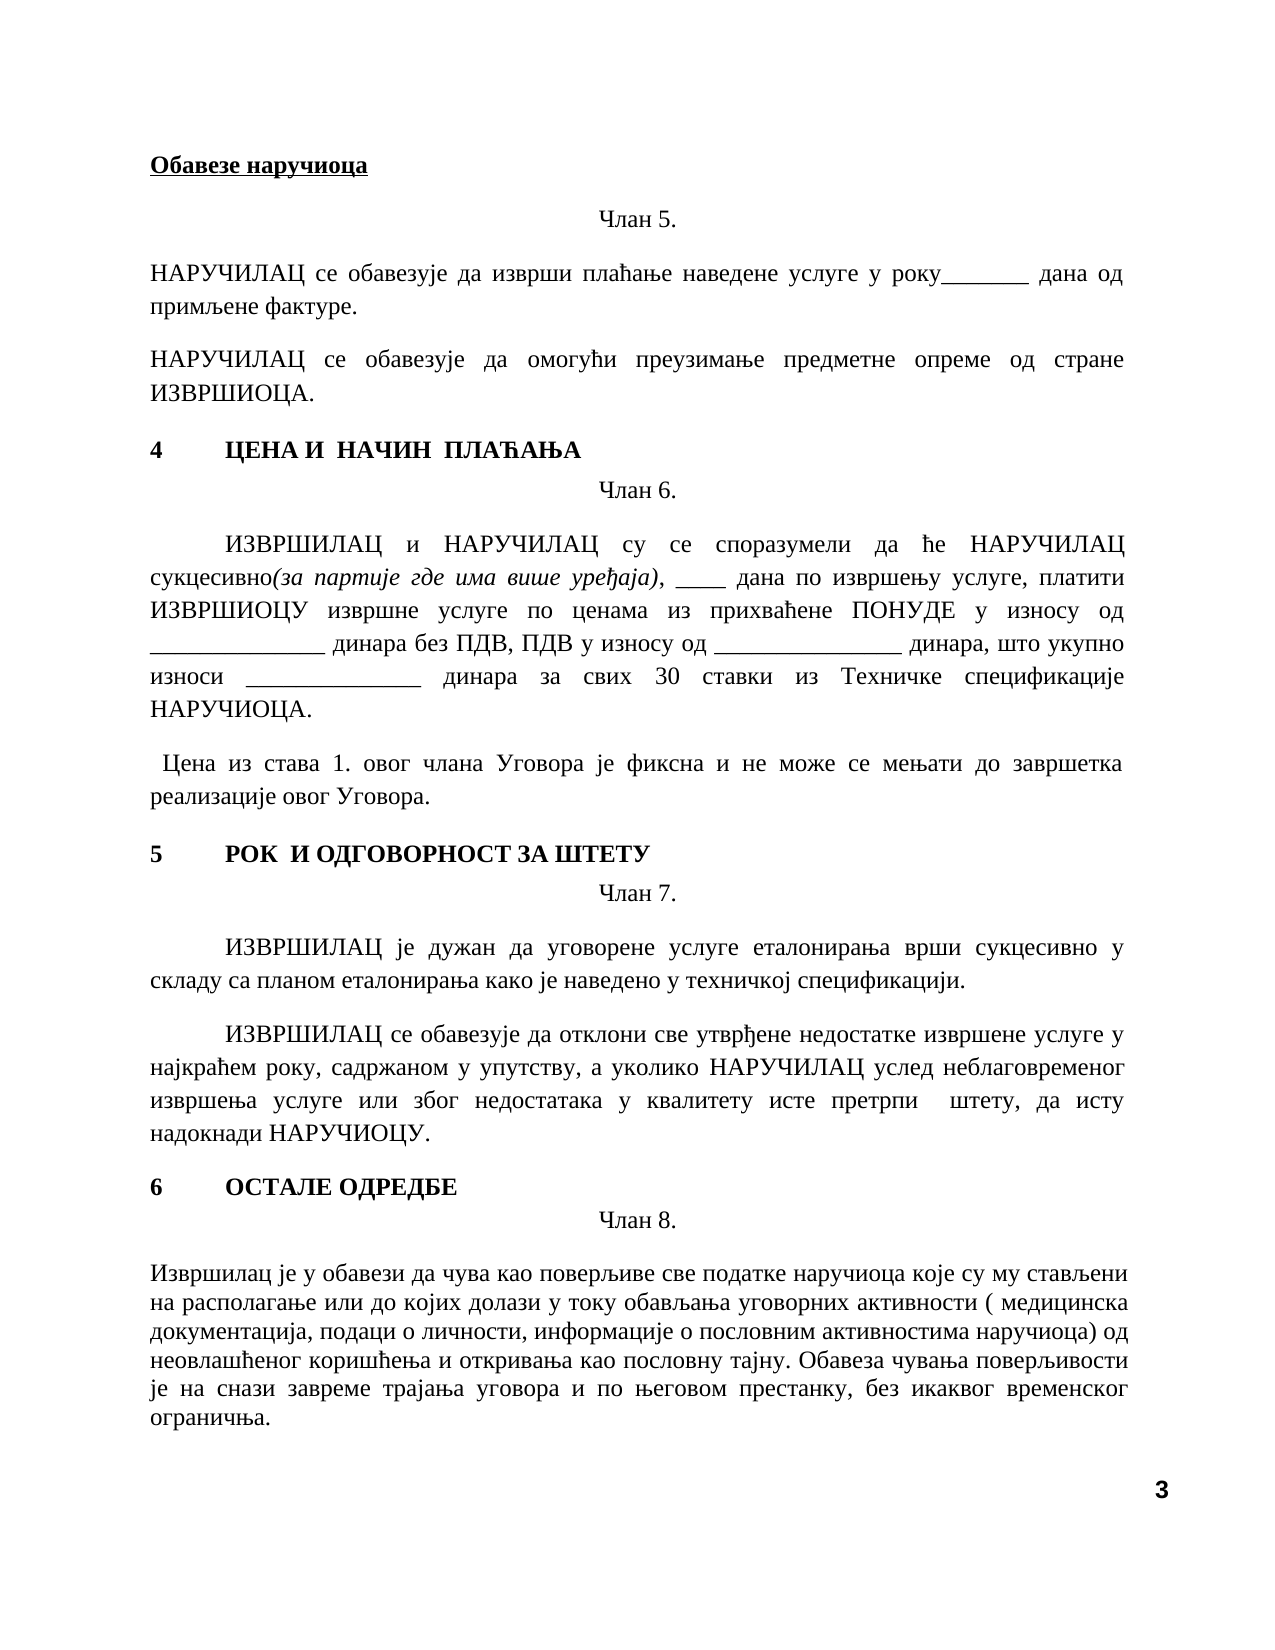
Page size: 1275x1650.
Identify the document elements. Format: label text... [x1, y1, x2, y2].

text 6 ОСТАЛЕ ОДРЕДБЕ [150, 1172, 1125, 1200]
text ИЗВРШИЛАЦ и НАРУЧИЛАЦ су се споразумели да ће НАРУЧИЛАЦ сукцесивно(за партије где има више уређаја), ____ дана по извршењу услуге, платити ИЗВРШИОЦУ извршне услуге по ценама из прихваћене ПОНУДЕ у износу од ______________ динара без ПДВ, ПДВ у износу од _______________ динара, што укупно износи ______________ динара за свих 30 ставки из Техничке спецификације НАРУЧИОЦА. [150, 529, 1125, 723]
text ИЗВРШИЛАЦ се обавезује да отклони све утврђене недостатке извршене услуге у најкраћем року, садржаном у упутству, а уколико НАРУЧИЛАЦ услед неблаговременог извршења услуге или због недостатака у квалитету исте претрпи штету, да исту надокнади НАРУЧИОЦУ. [150, 1019, 1125, 1147]
text Обавезе наручиоца [150, 150, 1125, 179]
text Члан 6. [150, 475, 1125, 504]
text ИЗВРШИЛАЦ је дужан да уговорене услуге еталонирања врши сукцесивно у складу са планом еталонирања како је наведено у техничкој спецификацији. [150, 932, 1125, 994]
text Извршилац је у обавези да чува као поверљиве све податке наручиоца које су му стављени на располагање или до којих долази у току обављања уговорних активности ( медицинска документација, подаци о личности, информације о пословним активностима наручиоца) од неовлашћеног коришћења и откривања као пословну тајну. Обавеза чувања поверљивости је на снази завреме трајања уговора и по његовом престанку, без икаквог временског ограничња. [150, 1258, 1130, 1431]
text НАРУЧИЛАЦ се обавезује да изврши плаћање наведене услуге у року_______ дана од примљене фактуре. [150, 258, 1125, 319]
text Члан 7. [150, 878, 1125, 907]
text Цена из става 1. овог члана Уговора је фиксна и не може се мењати до завршетка реализације овог Уговора. [150, 748, 1125, 809]
subtitle 4 ЦЕНА И НАЧИН ПЛАЋАЊА [150, 436, 1125, 464]
subtitle 5 РОК И ОДГОВОРНОСТ ЗА ШТЕТУ [150, 839, 1125, 867]
text НАРУЧИЛАЦ се обавезује да омогући преузимање предметне опреме од стране ИЗВРШИОЦА. [150, 344, 1125, 406]
text Члан 8. [150, 1205, 1125, 1233]
text Члан 5. [150, 204, 1125, 233]
